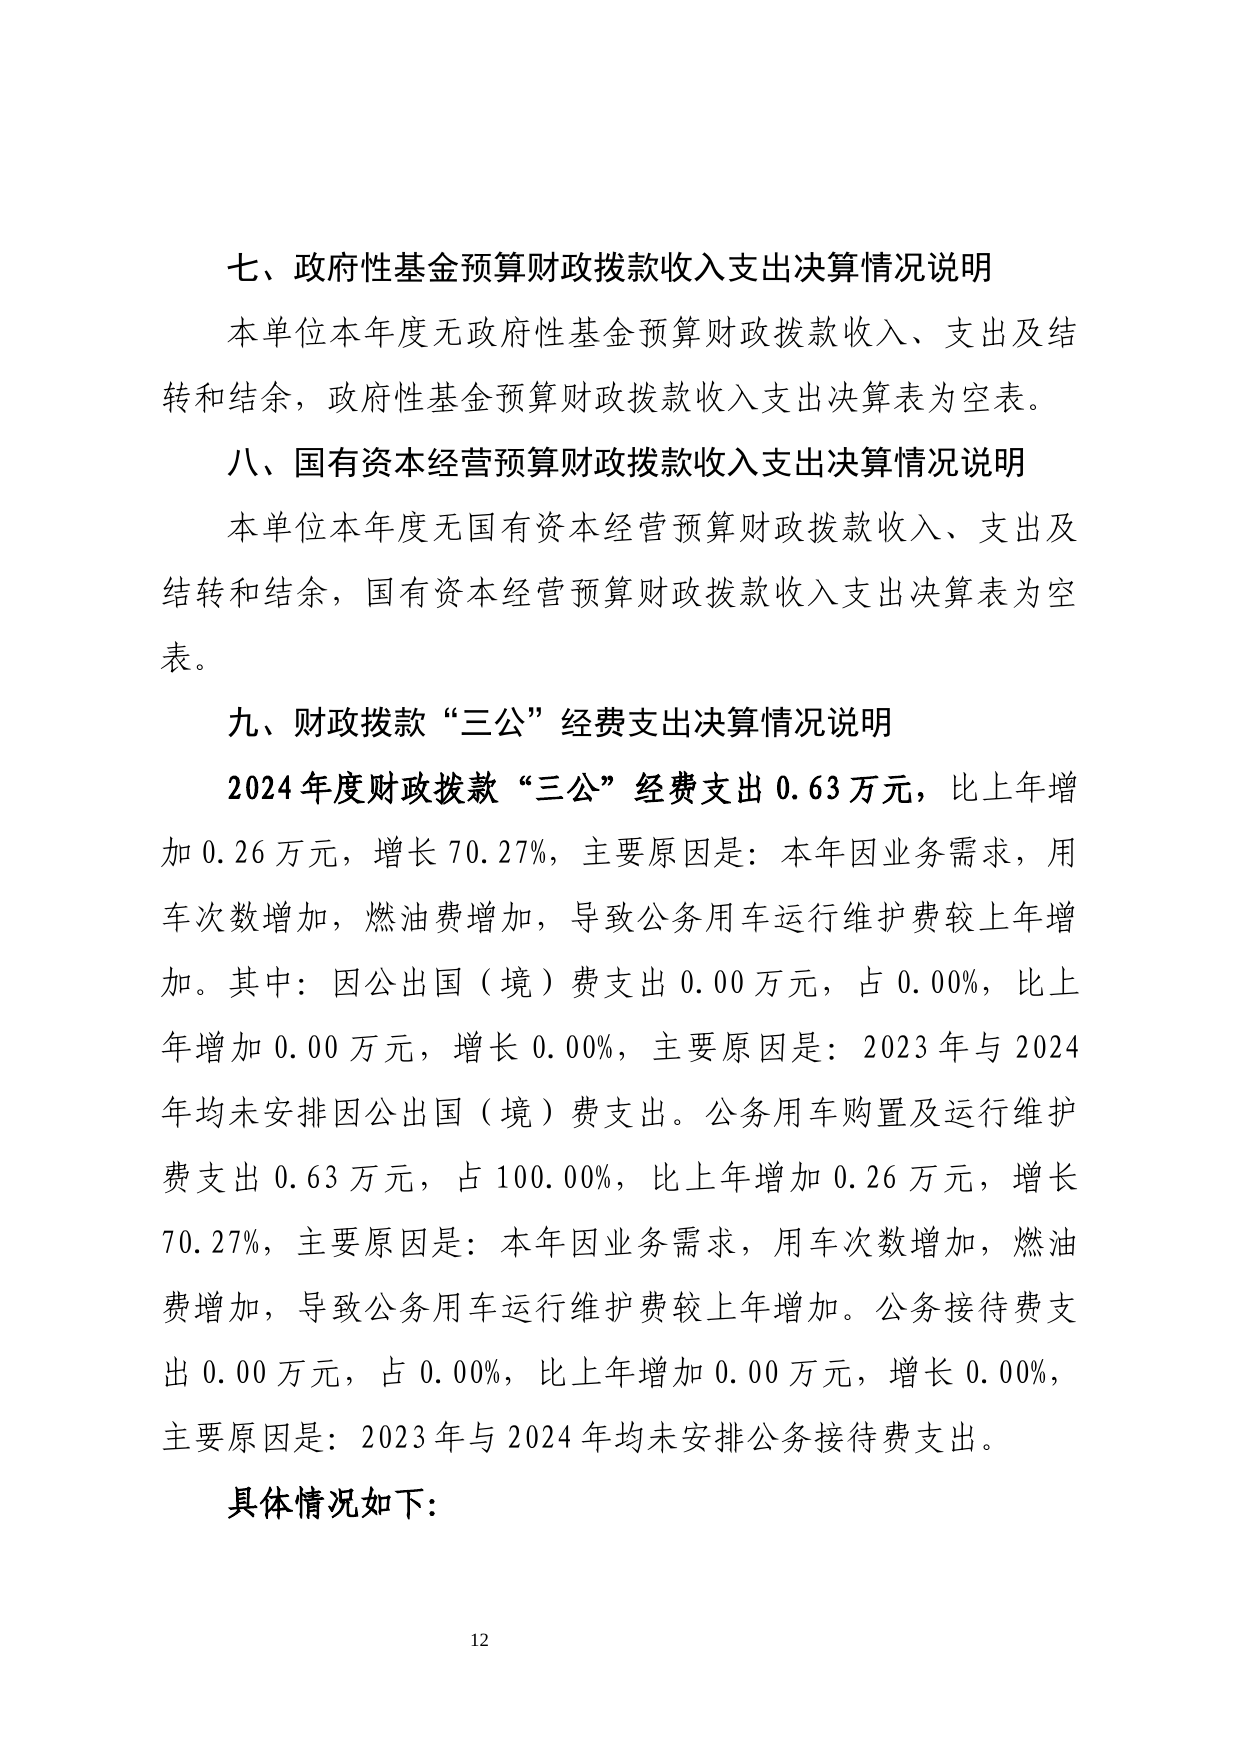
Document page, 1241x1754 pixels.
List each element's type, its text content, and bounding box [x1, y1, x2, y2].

text 八、国有资本经营预算财政拨款收入支出决算情况说明 [159, 428, 1081, 493]
text 本单位本年度无国有资本经营预算财政拨款收入、支出及结转和结余，国有资本经营预算财政拨款收入支出决算表为空表。 [159, 493, 1081, 688]
text 七、政府性基金预算财政拨款收入支出决算情况说明 [159, 233, 1081, 298]
text 九、财政拨款“三公”经费支出决算情况说明 [159, 688, 1081, 753]
text 2024年度财政拨款“三公”经费支出0.63万元，比上年增加0.26万元，增长70.27%，主要原因是：本年因业务需求，用车次数增加，燃油费增加，导致公务用车运行维护费较上年增加。其中：因公出国（境）费支出0.00万元，占0.00%，比上年增加0.00万元，增长0.00%，主要原因是：2023年与2024年均未安排因公出国（境）费支出。公务用车购置及运行维护费支出0.63万元，占100.00%，比上年增加0.26万元，增长70.27%，主要原因是：本年因业务需求，用车次数增加，燃油费增加，导致公务用车运行维护费较上年增加。公务接待费支出0.00万元，占0.00%，比上年增加0.00万元，增长0.00%，主要原因是：2023年与2024年均未安排公务接待费支出。 [159, 753, 1081, 1468]
text 具体情况如下： [159, 1468, 1081, 1533]
text 本单位本年度无政府性基金预算财政拨款收入、支出及结转和结余，政府性基金预算财政拨款收入支出决算表为空表。 [159, 298, 1081, 428]
